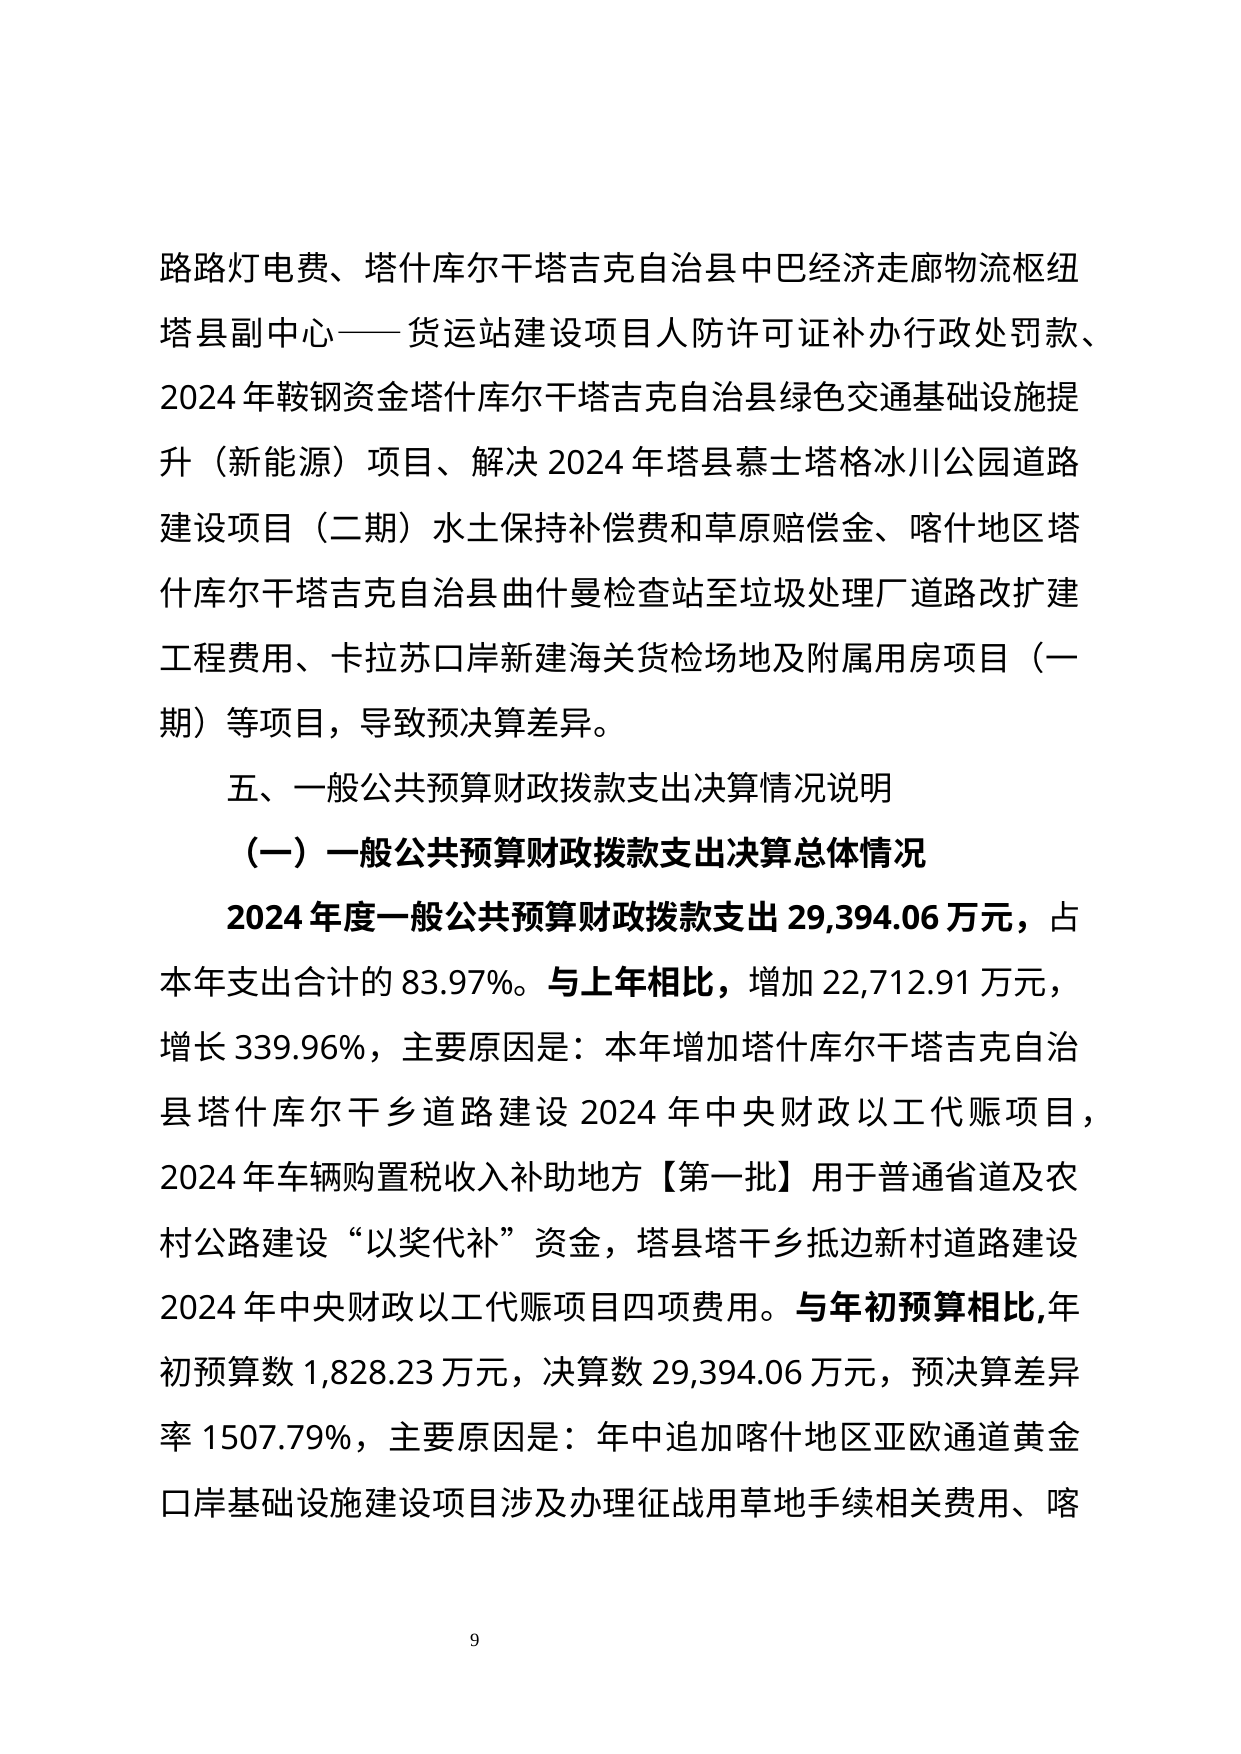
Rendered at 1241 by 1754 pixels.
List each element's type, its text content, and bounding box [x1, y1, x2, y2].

text （一）一般公共预算财政拨款支出决算总体情况 [159, 818, 1081, 883]
text 五、一般公共预算财政拨款支出决算情况说明 [159, 753, 1081, 818]
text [159, 883, 1081, 1533]
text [159, 233, 1081, 753]
